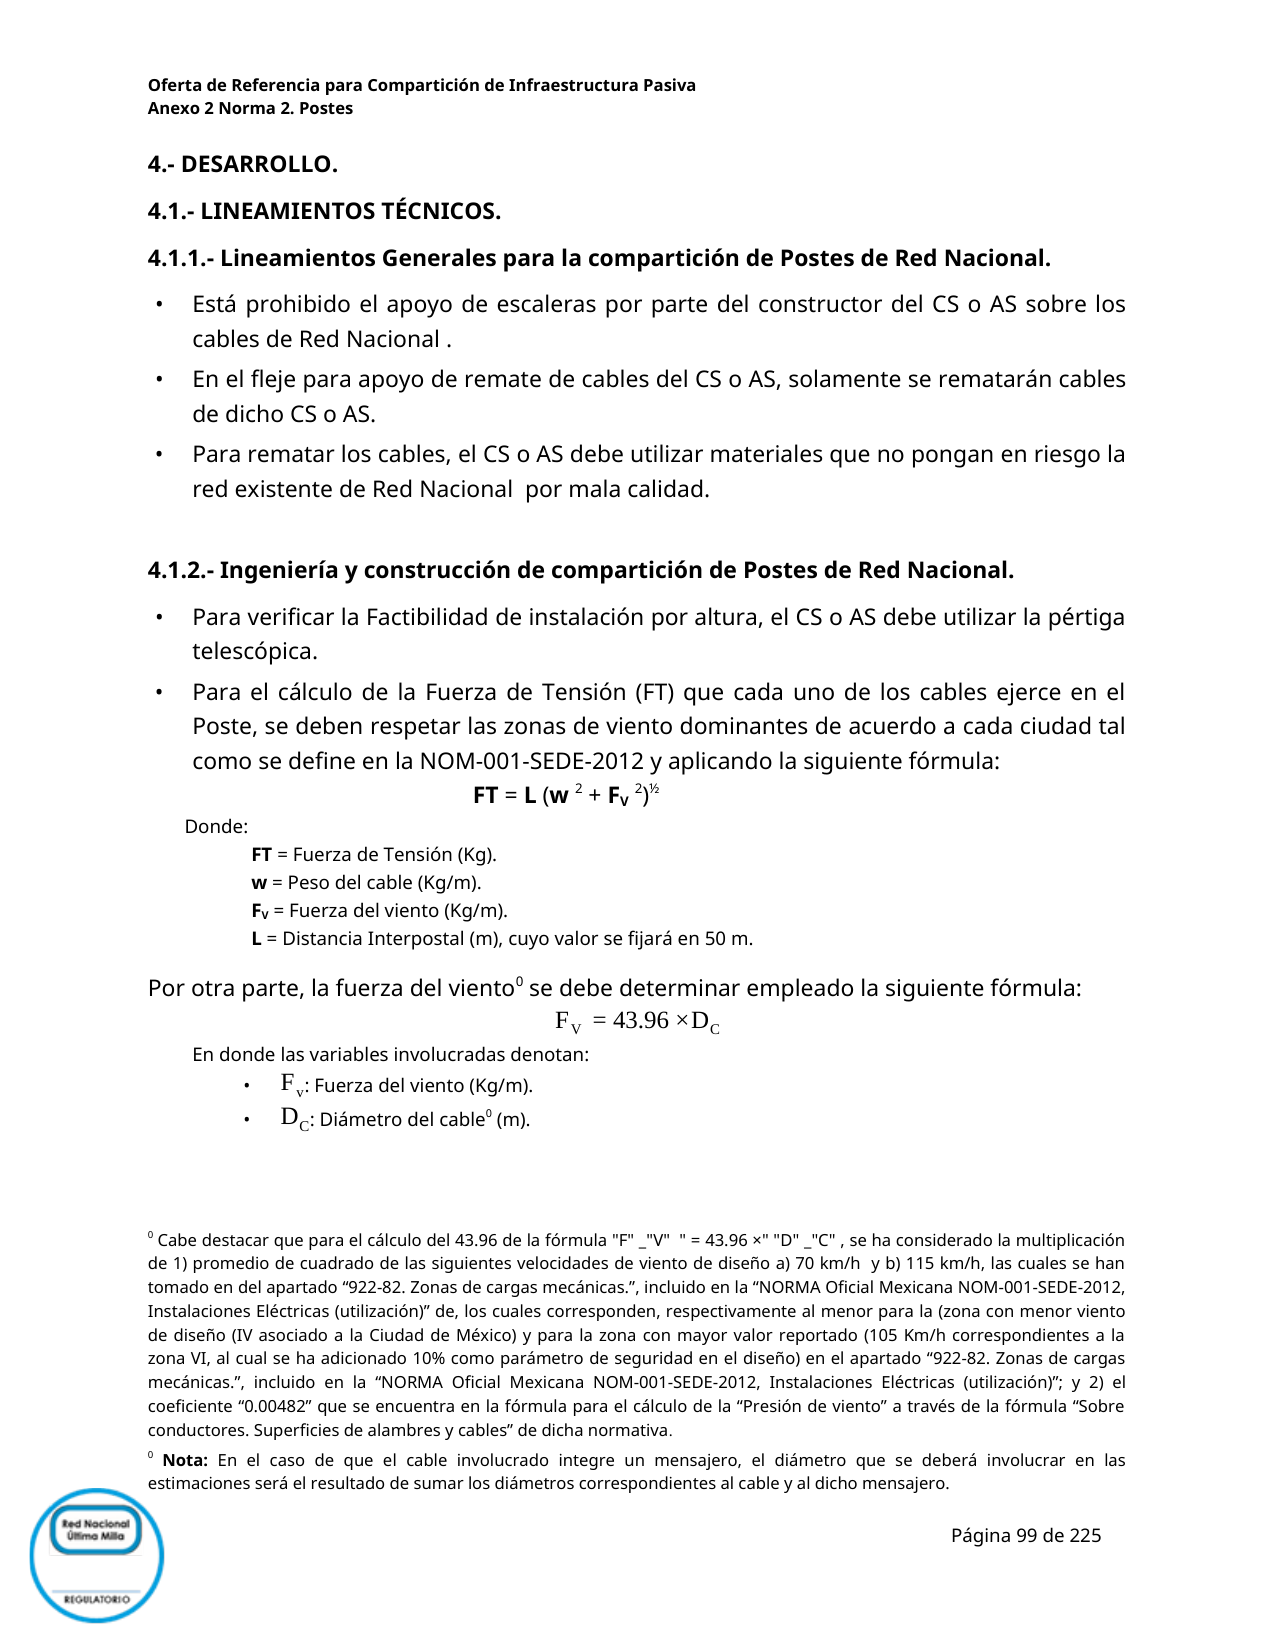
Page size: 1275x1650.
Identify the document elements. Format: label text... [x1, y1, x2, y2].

text • Para rematar los cables, el CS o AS debe utilizar materiales que no pongan en riesgo la red existente de Red Nacional por mala calidad. [154, 438, 1127, 504]
text Por otra parte, la fuerza del viento se debe determinar empleado la siguiente fórmula: [148, 972, 1127, 1003]
text • Para verificar la Factibilidad de instalación por altura, el CS o AS debe utilizar la pértiga telescópica. [155, 601, 1127, 666]
text FV = Fuerza del viento (Kg/m). [251, 897, 1127, 923]
text FT = Fuerza de Tensión (Kg). [251, 841, 1127, 867]
text Donde: [184, 813, 1127, 839]
text • : Fuerza del viento (Kg/m). [243, 1069, 1127, 1100]
picture [34, 1493, 159, 1618]
text L = Distancia Interpostal (m), cuyo valor se fijará en 50 m. [251, 925, 1127, 951]
subtitle 4.1.1.- Lineamientos Generales para la compartición de Postes de Red Nacional. [148, 241, 1127, 273]
subtitle 4.1.2.- Ingeniería y construcción de compartición de Postes de Red Nacional. [148, 554, 1127, 585]
subtitle 4.- DESARROLLO. [148, 148, 1127, 179]
text • : Diámetro del cable (m). [243, 1103, 1127, 1134]
picture [29, 1488, 93, 1551]
picture [29, 1488, 166, 1625]
text • Está prohibido el apoyo de escaleras por parte del constructor del CS o AS sobre los cables de Red Nacional . [155, 288, 1127, 354]
text FT = L (w 2 + FV 2)½ [473, 779, 1127, 810]
text En donde las variables involucradas denotan: [192, 1041, 1127, 1067]
subtitle 4.1.- LINEAMIENTOS TÉCNICOS. [148, 194, 1127, 226]
text w = Peso del cable (Kg/m). [251, 869, 1127, 895]
text • Para el cálculo de la Fuerza de Tensión (FT) que cada uno de los cables ejerce en el Poste, se deben respetar las zonas de viento dominantes de acuerdo a cada ciudad tal como se define en la NOM-001-SEDE-2012 y aplicando la siguiente fórmula: [154, 676, 1127, 776]
text • En el fleje para apoyo de remate de cables del CS o AS, solamente se rematarán cables de dicho CS o AS. [155, 363, 1127, 429]
